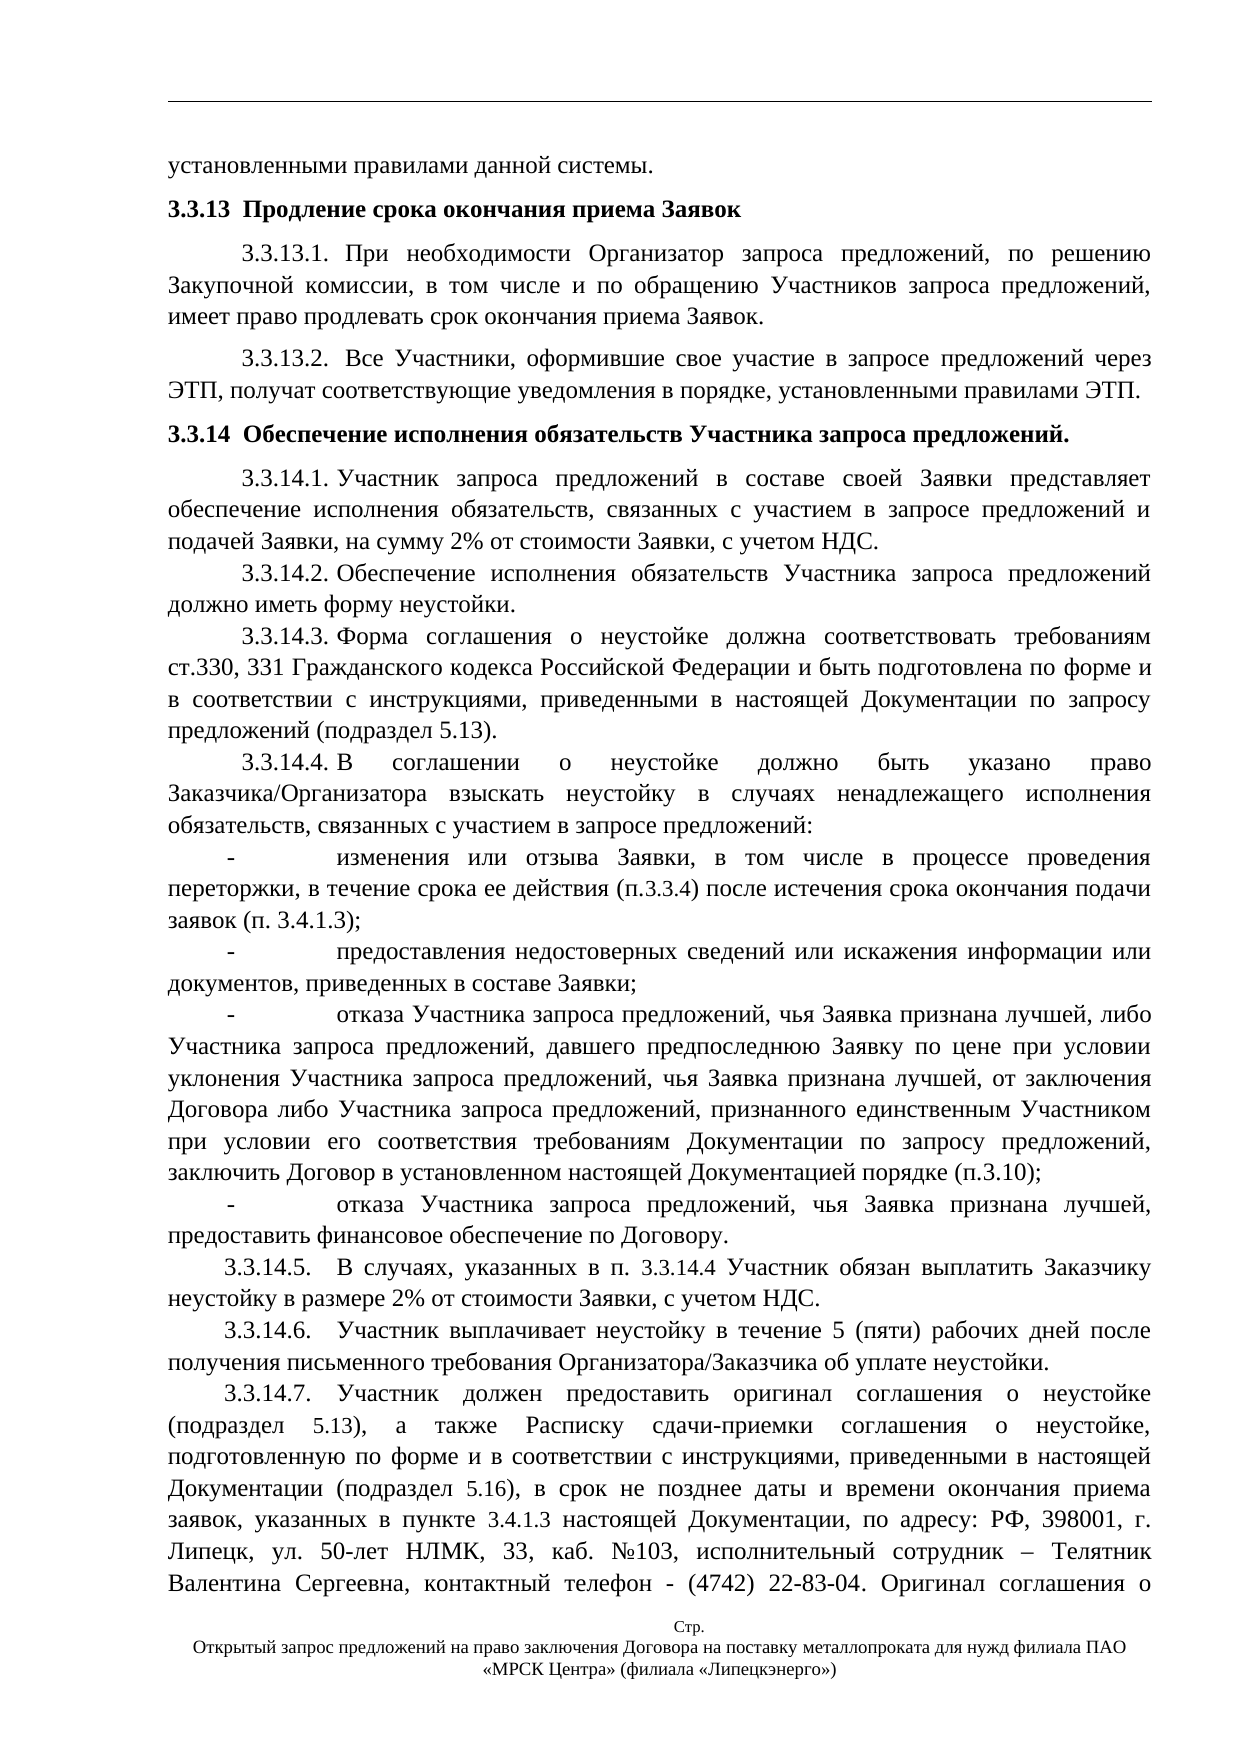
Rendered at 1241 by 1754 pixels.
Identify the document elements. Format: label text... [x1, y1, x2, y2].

subtitle Продление срока окончания приема Заявок [168, 194, 1152, 223]
list В соглашении о неустойке должно быть указано право Заказчика/Организатора взыскать неустойку в случаях ненадлежащего исполнения обязательств, связанных с участием в запросе предложений: [168, 747, 1152, 839]
list Участник выплачивает неустойку в течение 5 (пяти) рабочих дней после получения письменного требования Организатора/Заказчика об уплате неустойки. [168, 1315, 1152, 1375]
subtitle Обеспечение исполнения обязательств Участника запроса предложений. [168, 419, 1152, 448]
list отказа Участника запроса предложений, чья Заявка признана лучшей, либо Участника запроса предложений, давшего предпоследнюю Заявку по цене при условии уклонения Участника запроса предложений, чья Заявка признана лучшей, от заключения Договора либо Участника запроса предложений, признанного единственным Участником при условии его соответствия требованиям Документации по запросу предложений, заключить Договор в установленном настоящей Документацией порядке (п.3.10); [168, 999, 1152, 1186]
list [168, 1378, 1152, 1596]
list Все Участники, оформившие свое участие в запросе предложений через ЭТП, получат соответствующие уведомления в порядке, установленными правилами ЭТП. [168, 343, 1152, 403]
list изменения или отзыва Заявки, в том числе в процессе проведения переторжки, в течение срока ее действия (п.3.3.4) после истечения срока окончания подачи заявок (п. 3.4.1.3); [168, 842, 1152, 933]
list В случаях, указанных в п. 3.3.14.4 Участник обязан выплатить Заказчику неустойку в размере 2% от стоимости Заявки, с учетом НДС. [168, 1252, 1152, 1312]
list отказа Участника запроса предложений, чья Заявка признана лучшей, предоставить финансовое обеспечение по Договору. [168, 1189, 1152, 1249]
list Участник запроса предложений в составе своей Заявки представляет обеспечение исполнения обязательств, связанных с участием в запросе предложений и подачей Заявки, на сумму 2% от стоимости Заявки, с учетом НДС. [168, 463, 1152, 555]
list Обеспечение исполнения обязательств Участника запроса предложений должно иметь форму неустойки. [168, 558, 1152, 618]
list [168, 150, 1152, 179]
list При необходимости Организатор запроса предложений, по решению Закупочной комиссии, в том числе и по обращению Участников запроса предложений, имеет право продлевать срок окончания приема Заявок. [168, 238, 1152, 330]
list Форма соглашения о неустойке должна соответствовать требованиям ст.330, 331 Гражданского кодекса Российской Федерации и быть подготовлена по форме и в соответствии с инструкциями, приведенными в настоящей Документации по запросу предложений (подраздел 5.13). [168, 621, 1152, 744]
list предоставления недостоверных сведений или искажения информации или документов, приведенных в составе Заявки; [168, 936, 1152, 997]
